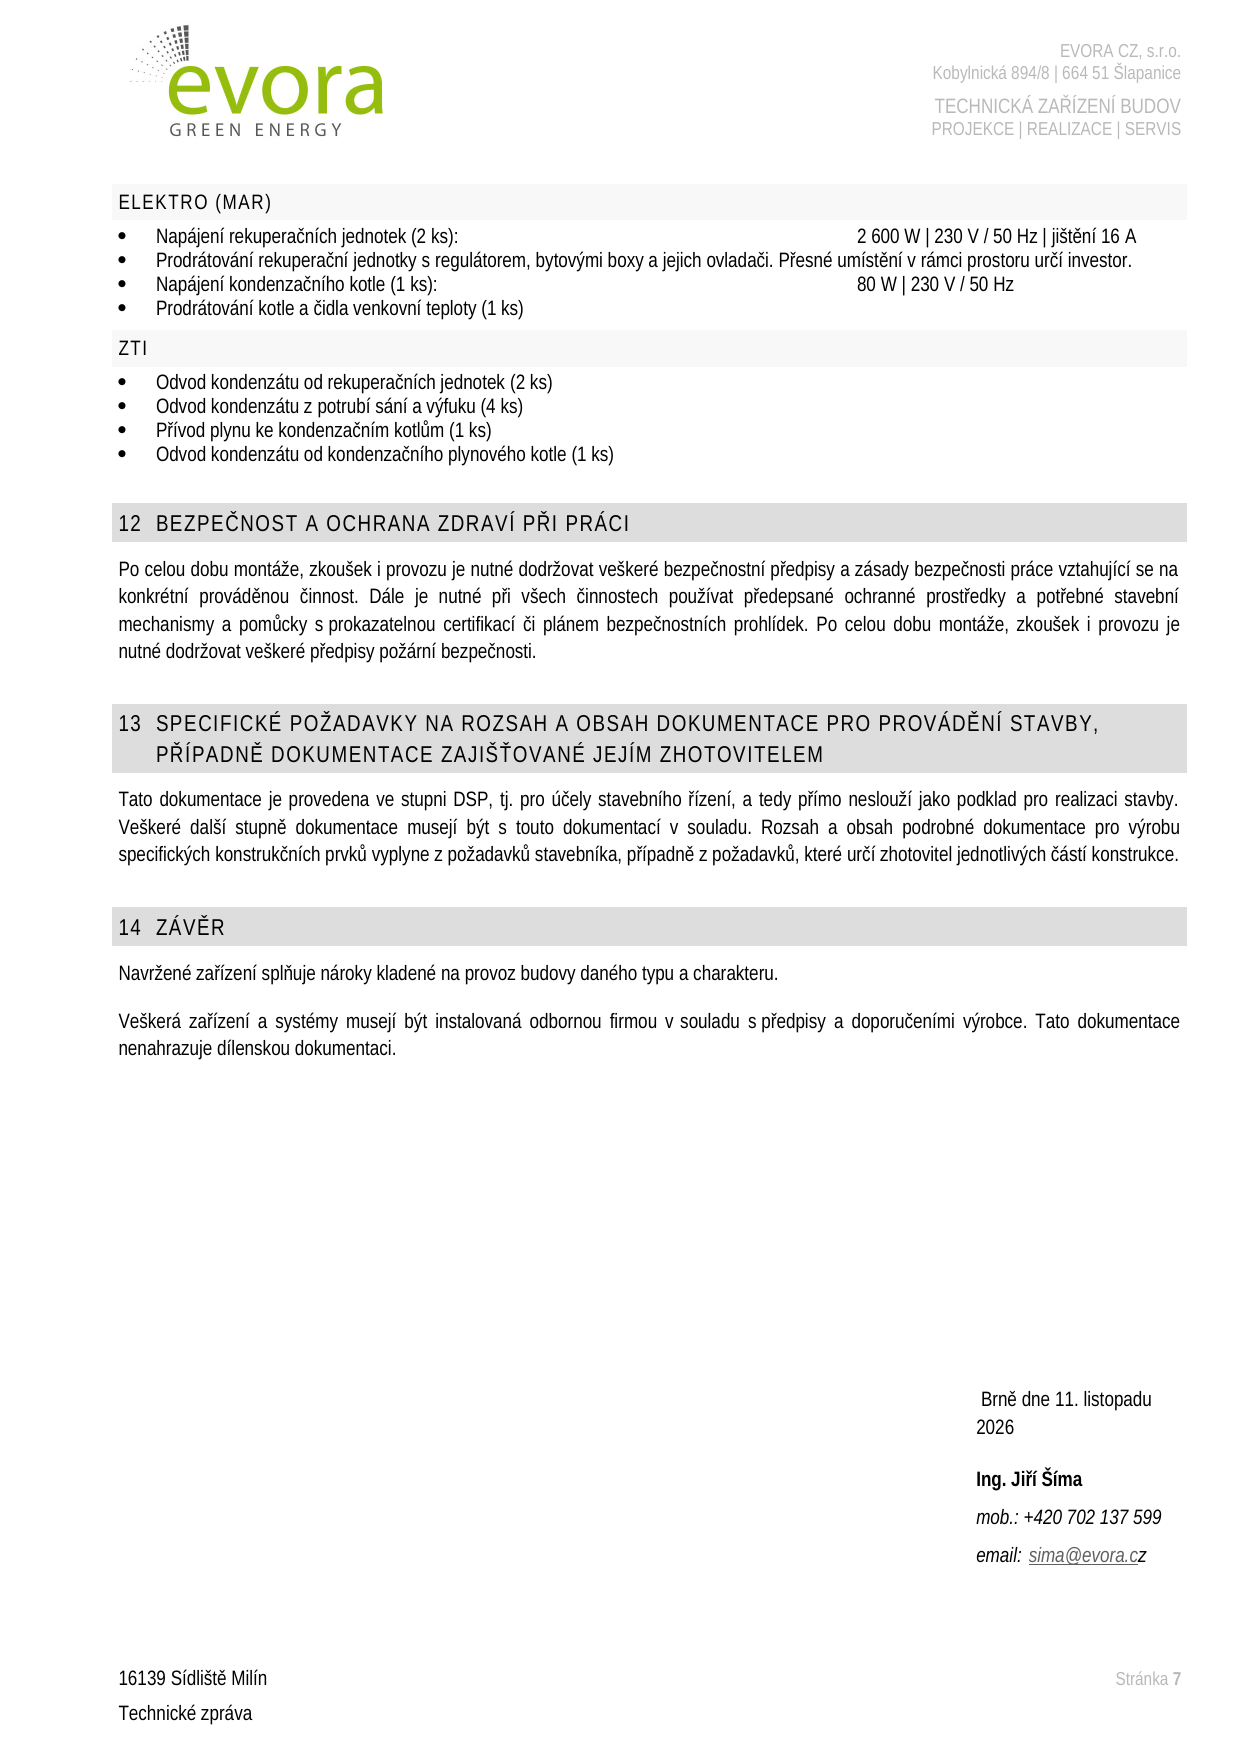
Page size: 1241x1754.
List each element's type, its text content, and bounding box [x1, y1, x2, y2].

text Po celou dobu montáže, zkoušek i provozu je nutné dodržovat veškeré bezpečnostní předpisy a zásady bezpečnosti práce vztahující se na konkrétní prováděnou činnost. Dále je nutné při všech činnostech používat předepsané ochranné prostředky a potřebné stavební mechanismy a pomůcky s prokazatelnou certifikací či plánem bezpečnostních prohlídek. Po celou dobu montáže, zkoušek i provozu je nutné dodržovat veškeré předpisy požární bezpečnosti. [118, 557, 1181, 663]
text Tato dokumentace je provedena ve stupni DSP, tj. pro účely stavebního řízení, a tedy přímo neslouží jako podklad pro realizaci stavby. Veškeré další stupně dokumentace musejí být s touto dokumentací v souladu. Rozsah a obsah podrobné dokumentace pro výrobu specifických konstrukčních prvků vyplyne z požadavků stavebníka, případně z požadavků, které určí zhotovitel jednotlivých částí konstrukce. [118, 787, 1181, 866]
text Veškerá zařízení a systémy musejí být instalovaná odbornou firmou v souladu s předpisy a doporučeními výrobce. Tato dokumentace nenahrazuje dílenskou dokumentaci. [118, 1009, 1181, 1060]
list Napájení kondenzačního kotle (1 ks): 80 W | 230 V / 50 Hz [118, 272, 1181, 296]
list Napájení rekuperačních jednotek (2 ks): 2 600 W | 230 V / 50 Hz | jištění 16 A [118, 224, 1181, 248]
subtitle ZTI [118, 336, 1181, 360]
subtitle Specifické požadavky na rozsah a obsah dokumentace pro provádění stavby, případně dokumentace zajišťované jejím zhotovitelem [118, 710, 1181, 767]
list Odvod kondenzátu od kondenzačního plynového kotle (1 ks) [118, 442, 1181, 466]
subtitle Bezpečnost a ochrana zdraví při práci [118, 510, 1181, 536]
table_cell Ing. Jiří Šíma mob.: +420 702 137 599 email: sima@evora.cz [965, 1455, 1181, 1571]
list Odvod kondenzátu z potrubí sání a výfuku (4 ks) [118, 394, 1181, 418]
list Přívod plynu ke kondenzačním kotlům (1 ks) [118, 418, 1181, 442]
table_header Brně dne 20. února 2017 [965, 1375, 1181, 1455]
subtitle ELEKTRO (MaR) [118, 190, 1181, 214]
text Navržené zařízení splňuje nároky kladené na provoz budovy daného typu a charakteru. [118, 961, 1181, 984]
subtitle Závěr [118, 914, 1181, 940]
list Prodrátování kotle a čidla venkovní teploty (1 ks) [118, 296, 1181, 320]
picture [118, 12, 401, 146]
list Prodrátování rekuperační jednotky s regulátorem, bytovými boxy a jejich ovladači. Přesné umístění v rámci prostoru určí investor. [118, 248, 1181, 272]
list Odvod kondenzátu od rekuperačních jednotek (2 ks) [118, 370, 1181, 394]
